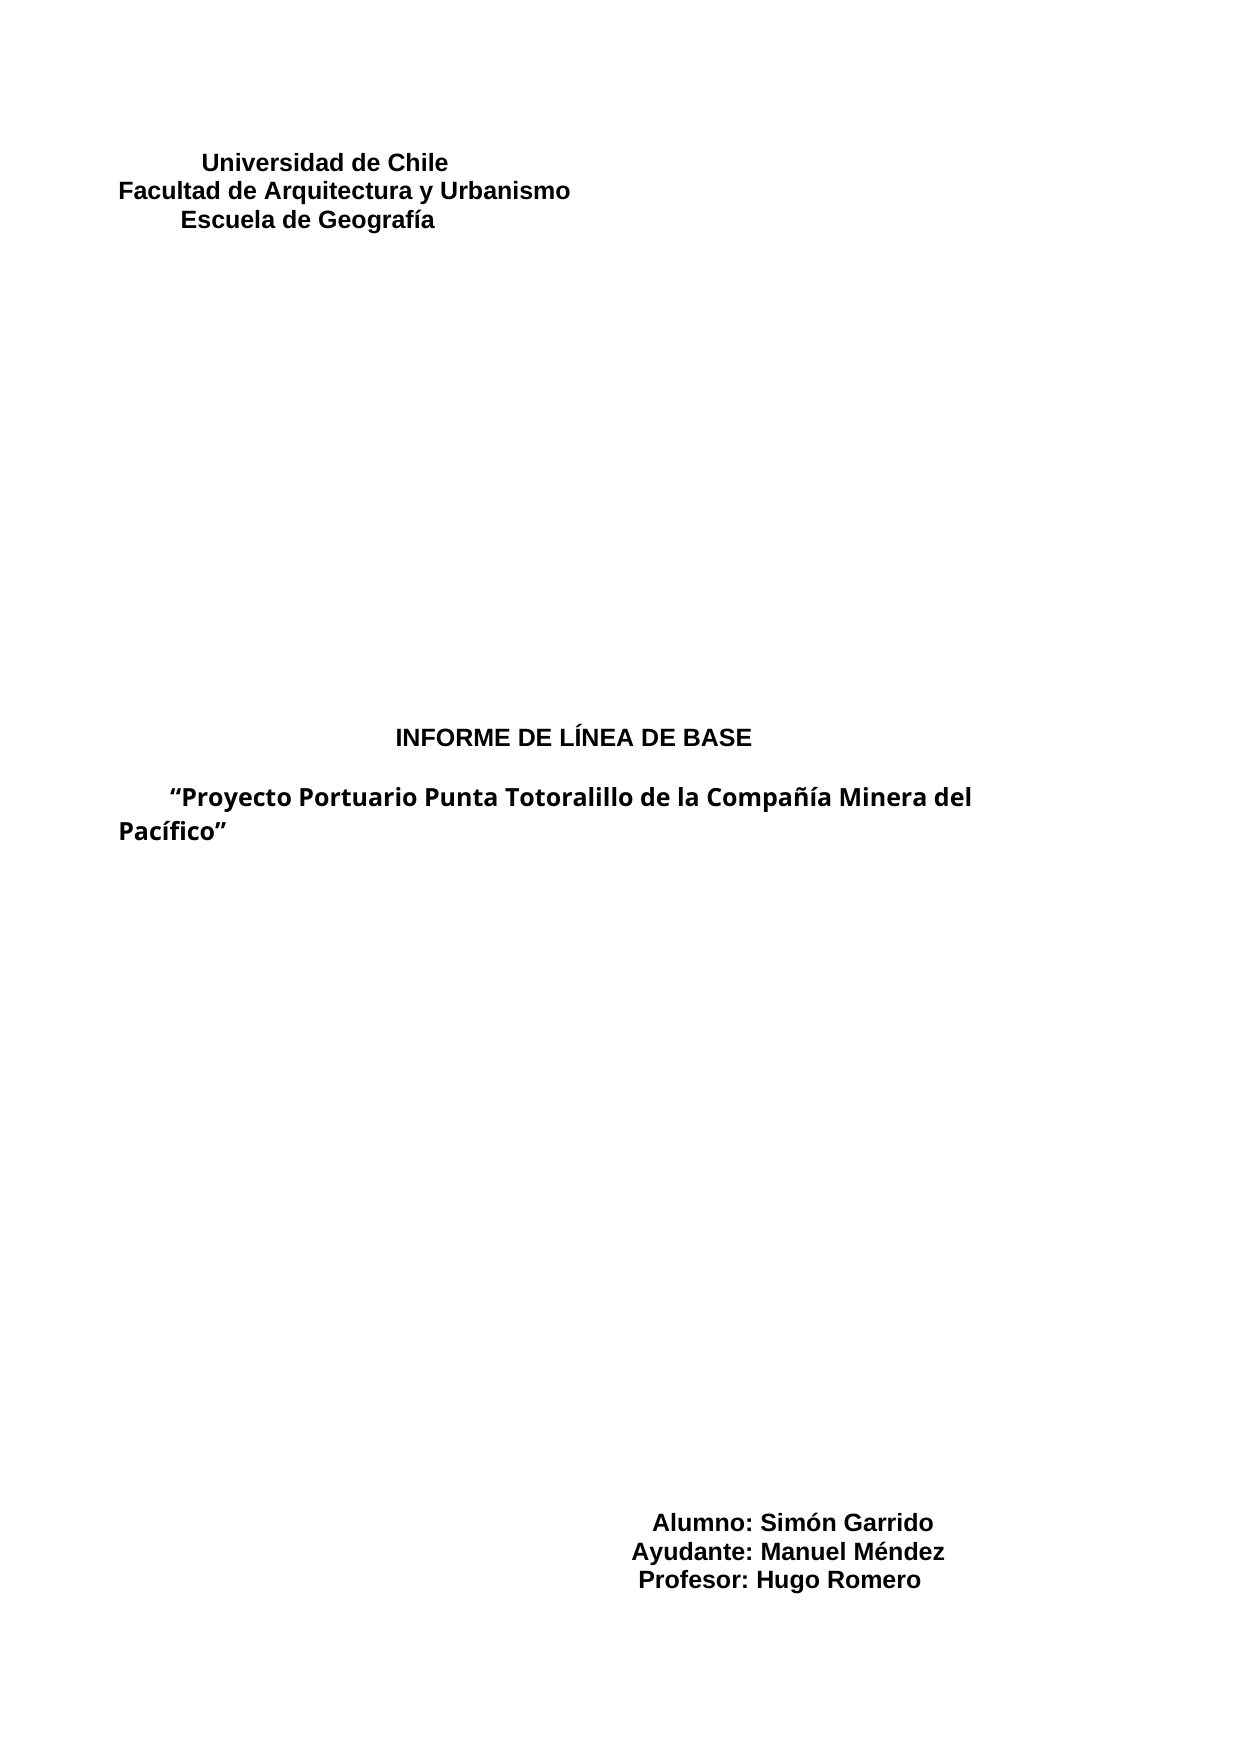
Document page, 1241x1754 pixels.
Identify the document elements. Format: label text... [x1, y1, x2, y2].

text Universidad de Chile [118, 148, 1063, 176]
text Facultad de Arquitectura y Urbanismo [118, 176, 1063, 205]
text Profesor: Hugo Romero [118, 1566, 1063, 1594]
text “Proyecto Portuario Punta Totoralillo de la Compañía Minera del Pacífico” [118, 779, 1063, 847]
text INFORME DE LÍNEA DE BASE [118, 723, 1063, 751]
text Ayudante: Manuel Méndez [118, 1537, 1063, 1566]
text Escuela de Geografía [118, 205, 1063, 234]
text Alumno: Simón Garrido [118, 1508, 1063, 1537]
